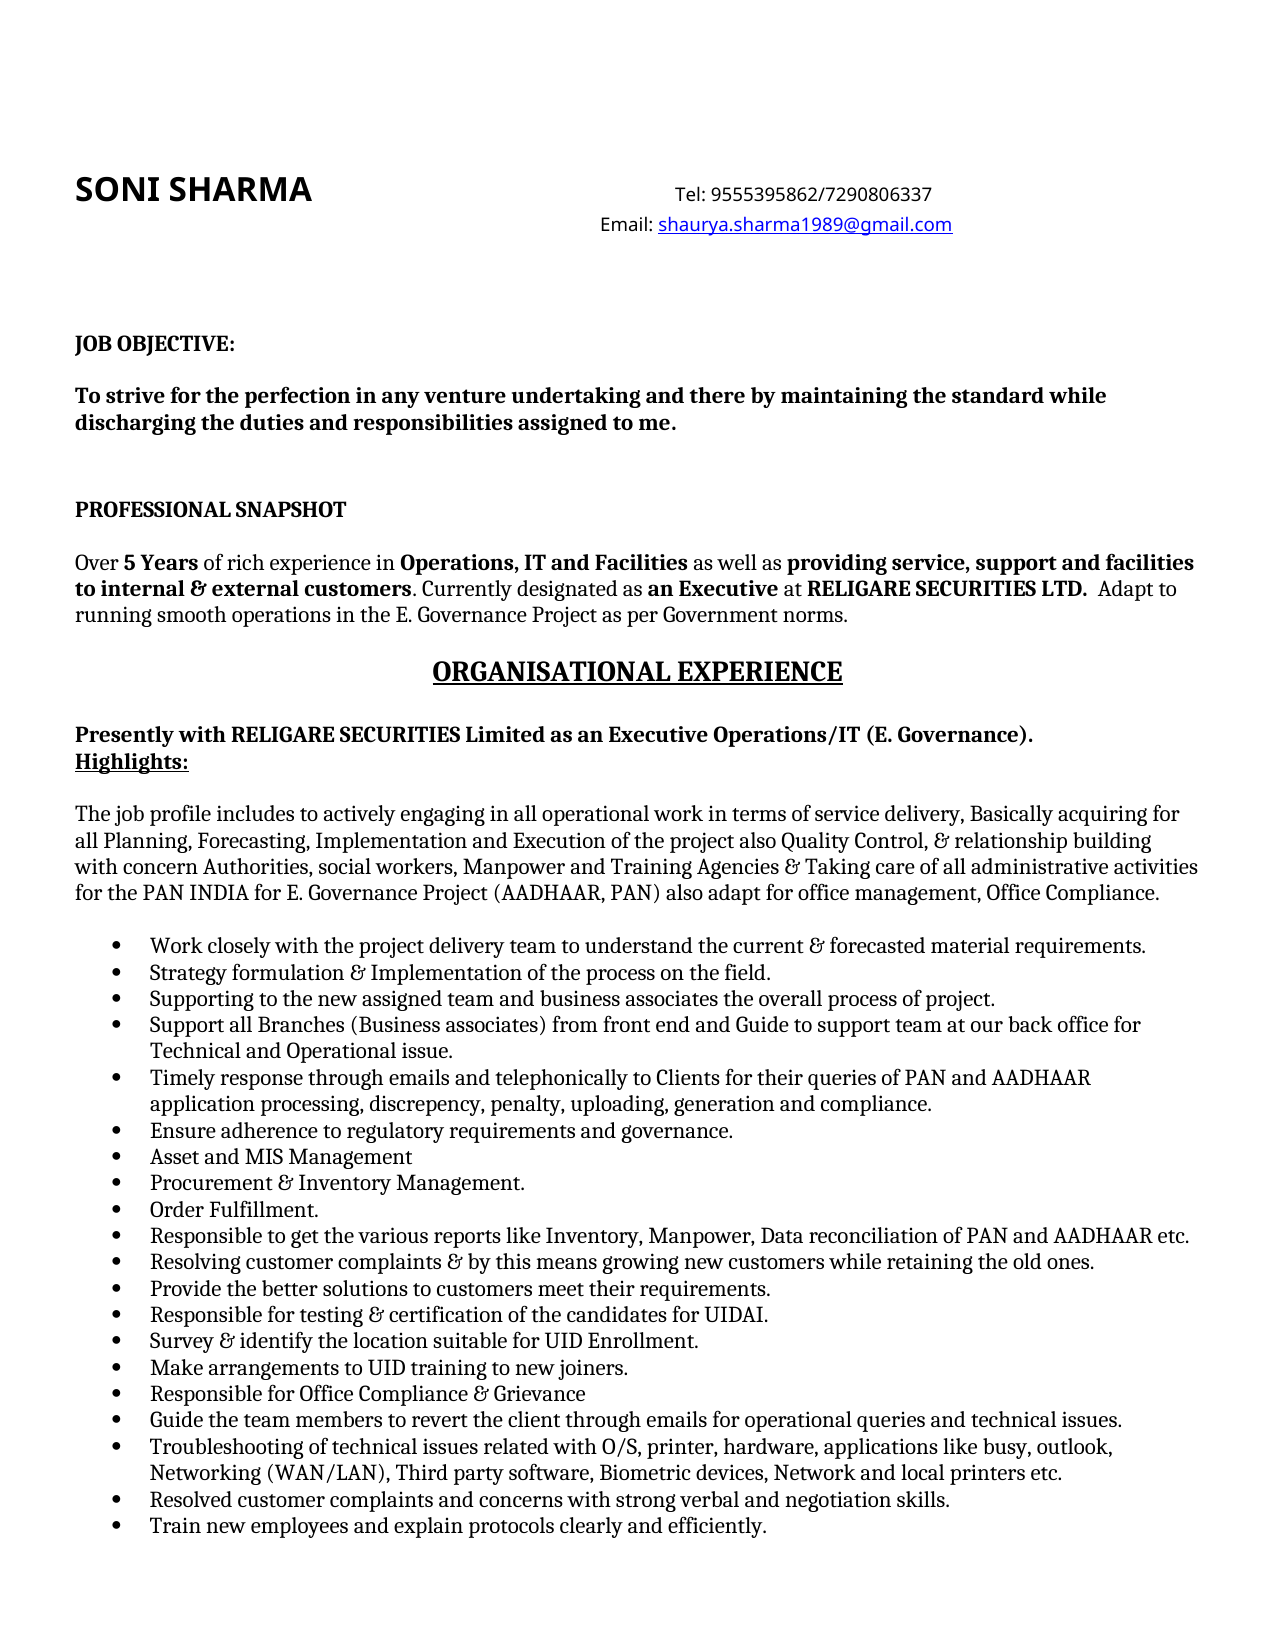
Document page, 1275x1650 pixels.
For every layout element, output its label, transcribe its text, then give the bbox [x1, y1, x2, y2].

list Support all Branches (Business associates) from front end and Guide to support team at our back office for Technical and Operational issue. [112, 1012, 1200, 1065]
list Procurement & Inventory Management. [112, 1170, 1200, 1196]
list Resolving customer complaints & by this means growing new customers while retaining the old ones. [112, 1249, 1200, 1276]
subtitle Email: shaurya.sharma1989@gmail.com [75, 211, 1200, 237]
subtitle Presently with RELIGARE SECURITIES Limited as an Executive Operations/IT (E. Governance). [75, 722, 1200, 748]
list Guide the team members to revert the client through emails for operational queries and technical issues. [112, 1407, 1200, 1434]
text Over 5 Years of rich experience in Operations, IT and Facilities as well as providing service, support and facilities to internal & external customers. Currently designated as an Executive at RELIGARE SECURITIES LTD. Adapt to running smooth operations in the E. Governance Project as per Government norms. [75, 549, 1200, 629]
text JOB OBJECTIVE: [75, 330, 1200, 357]
list Survey & identify the location suitable for UID Enrollment. [112, 1328, 1200, 1354]
text ORGANISATIONAL EXPERIENCE [75, 655, 1200, 688]
subtitle SONI SHARMA Tel: 9555395862/7290806337 [75, 166, 1200, 211]
list Supporting to the new assigned team and business associates the overall process of project. [112, 986, 1200, 1012]
list Ensure adherence to regulatory requirements and governance. [112, 1117, 1200, 1144]
text The job profile includes to actively engaging in all operational work in terms of service delivery, Basically acquiring for all Planning, Forecasting, Implementation and Execution of the project also Quality Control, & relationship building with concern Authorities, social workers, Manpower and Training Agencies & Taking care of all administrative activities for the PAN INDIA for E. Governance Project (AADHAAR, PAN) also adapt for office management, Office Compliance. [75, 801, 1200, 907]
list Strategy formulation & Implementation of the process on the field. [112, 959, 1200, 986]
list Timely response through emails and telephonically to Clients for their queries of PAN and AADHAAR application processing, discrepency, penalty, uploading, generation and compliance. [112, 1065, 1200, 1117]
list Asset and MIS Management [112, 1144, 1200, 1170]
text PROFESSIONAL SNAPSHOT [75, 497, 1200, 523]
list Provide the better solutions to customers meet their requirements. [112, 1276, 1200, 1302]
list Train new employees and explain protocols clearly and efficiently. [112, 1513, 1200, 1539]
list Responsible for Office Compliance & Grievance [112, 1381, 1200, 1407]
list Resolved customer complaints and concerns with strong verbal and negotiation skills. [112, 1486, 1200, 1513]
list Troubleshooting of technical issues related with O/S, printer, hardware, applications like busy, outlook, Networking (WAN/LAN), Third party software, Biometric devices, Network and local printers etc. [112, 1434, 1200, 1486]
list Responsible to get the various reports like Inventory, Manpower, Data reconciliation of PAN and AADHAAR etc. [112, 1223, 1200, 1249]
list Responsible for testing & certification of the candidates for UIDAI. [112, 1302, 1200, 1328]
text To strive for the perfection in any venture undertaking and there by maintaining the standard while discharging the duties and responsibilities assigned to me. [75, 383, 1200, 436]
list Make arrangements to UID training to new joiners. [112, 1354, 1200, 1381]
text Highlights: [75, 748, 1200, 775]
list Order Fulfillment. [112, 1196, 1200, 1223]
list Work closely with the project delivery team to understand the current & forecasted material requirements. [112, 933, 1200, 959]
